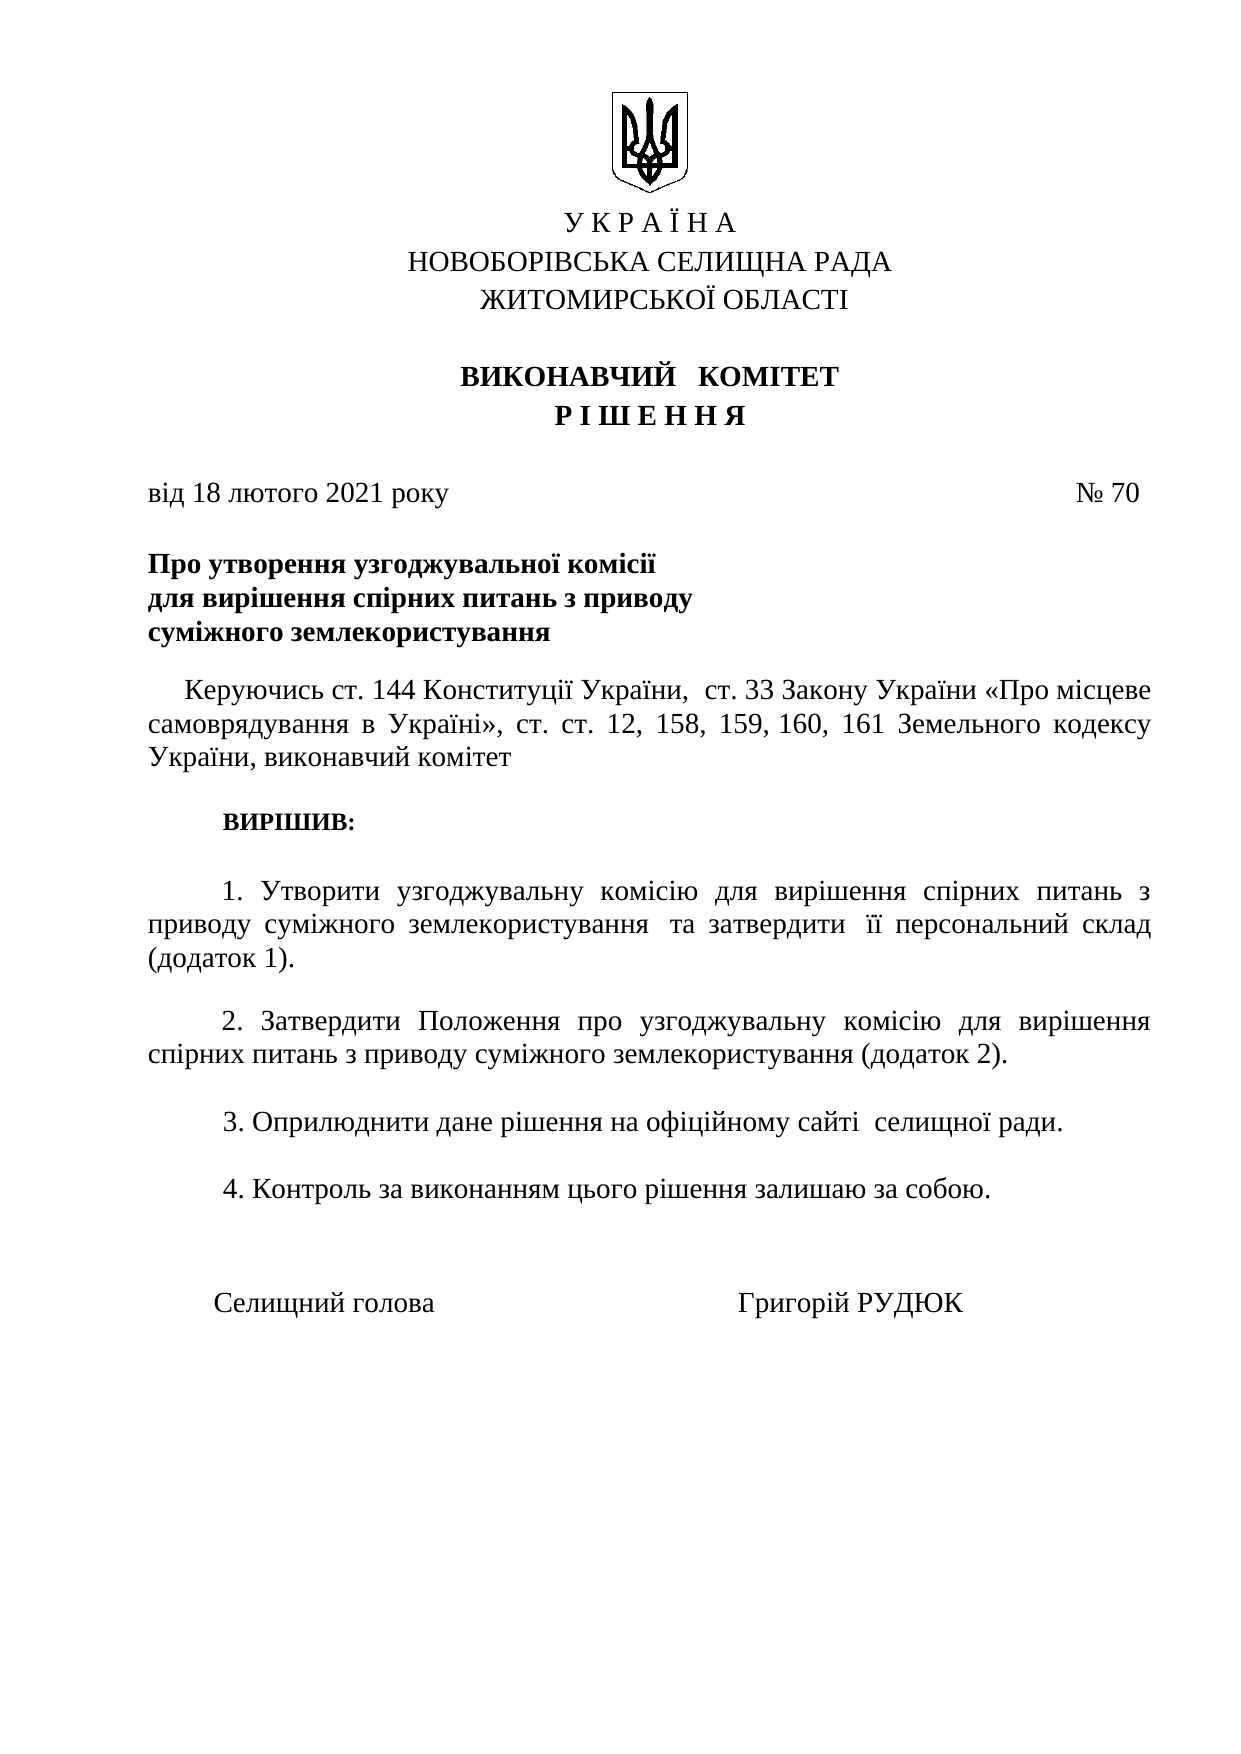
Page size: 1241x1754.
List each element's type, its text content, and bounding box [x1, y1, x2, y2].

text ВИКОНАВЧИЙ КОМІТЕТ [148, 359, 1152, 393]
text для вирішення спірних питань з приводу [148, 580, 1152, 614]
text 4. Контроль за виконанням цього рішення залишаю за собою. [148, 1171, 1152, 1204]
text НОВОБОРІВСЬКА СЕЛИЩНА РАДА [148, 244, 1152, 277]
text 3. Оприлюднити дане рішення на офіційному сайті селищної ради. [148, 1104, 1152, 1137]
text від 18 лютого 2021 року № 70 [148, 475, 1152, 508]
text Р І Ш Е Н Н Я [148, 398, 1152, 431]
text Про утворення узгоджувальної комісії [148, 547, 1152, 580]
text ЖИТОМИРСЬКОЇ ОБЛАСТІ [148, 282, 1152, 316]
text Керуючись ст. 144 Конституції України, ст. 33 Закону України «Про місцеве самоврядування в Україні», ст. ст. 12, 158, 159, 160, 161 Земельного кодексу України, виконавчий комітет [148, 672, 1152, 773]
text суміжного землекористування [148, 614, 1152, 647]
text Селищний голова Григорій РУДЮК [148, 1285, 1152, 1319]
text ВИРІШИВ: [148, 807, 1152, 835]
text 2. Затвердити Положення про узгоджувальну комісію для вирішення спірних питань з приводу суміжного землекористування (додаток 2). [148, 1003, 1152, 1070]
picture [604, 88, 696, 201]
text У К Р А Ї Н А [148, 205, 1152, 239]
text 1. Утворити узгоджувальну комісію для вирішення спірних питань з приводу суміжного землекористування та затвердити її персональний склад (додаток 1). [148, 873, 1152, 973]
